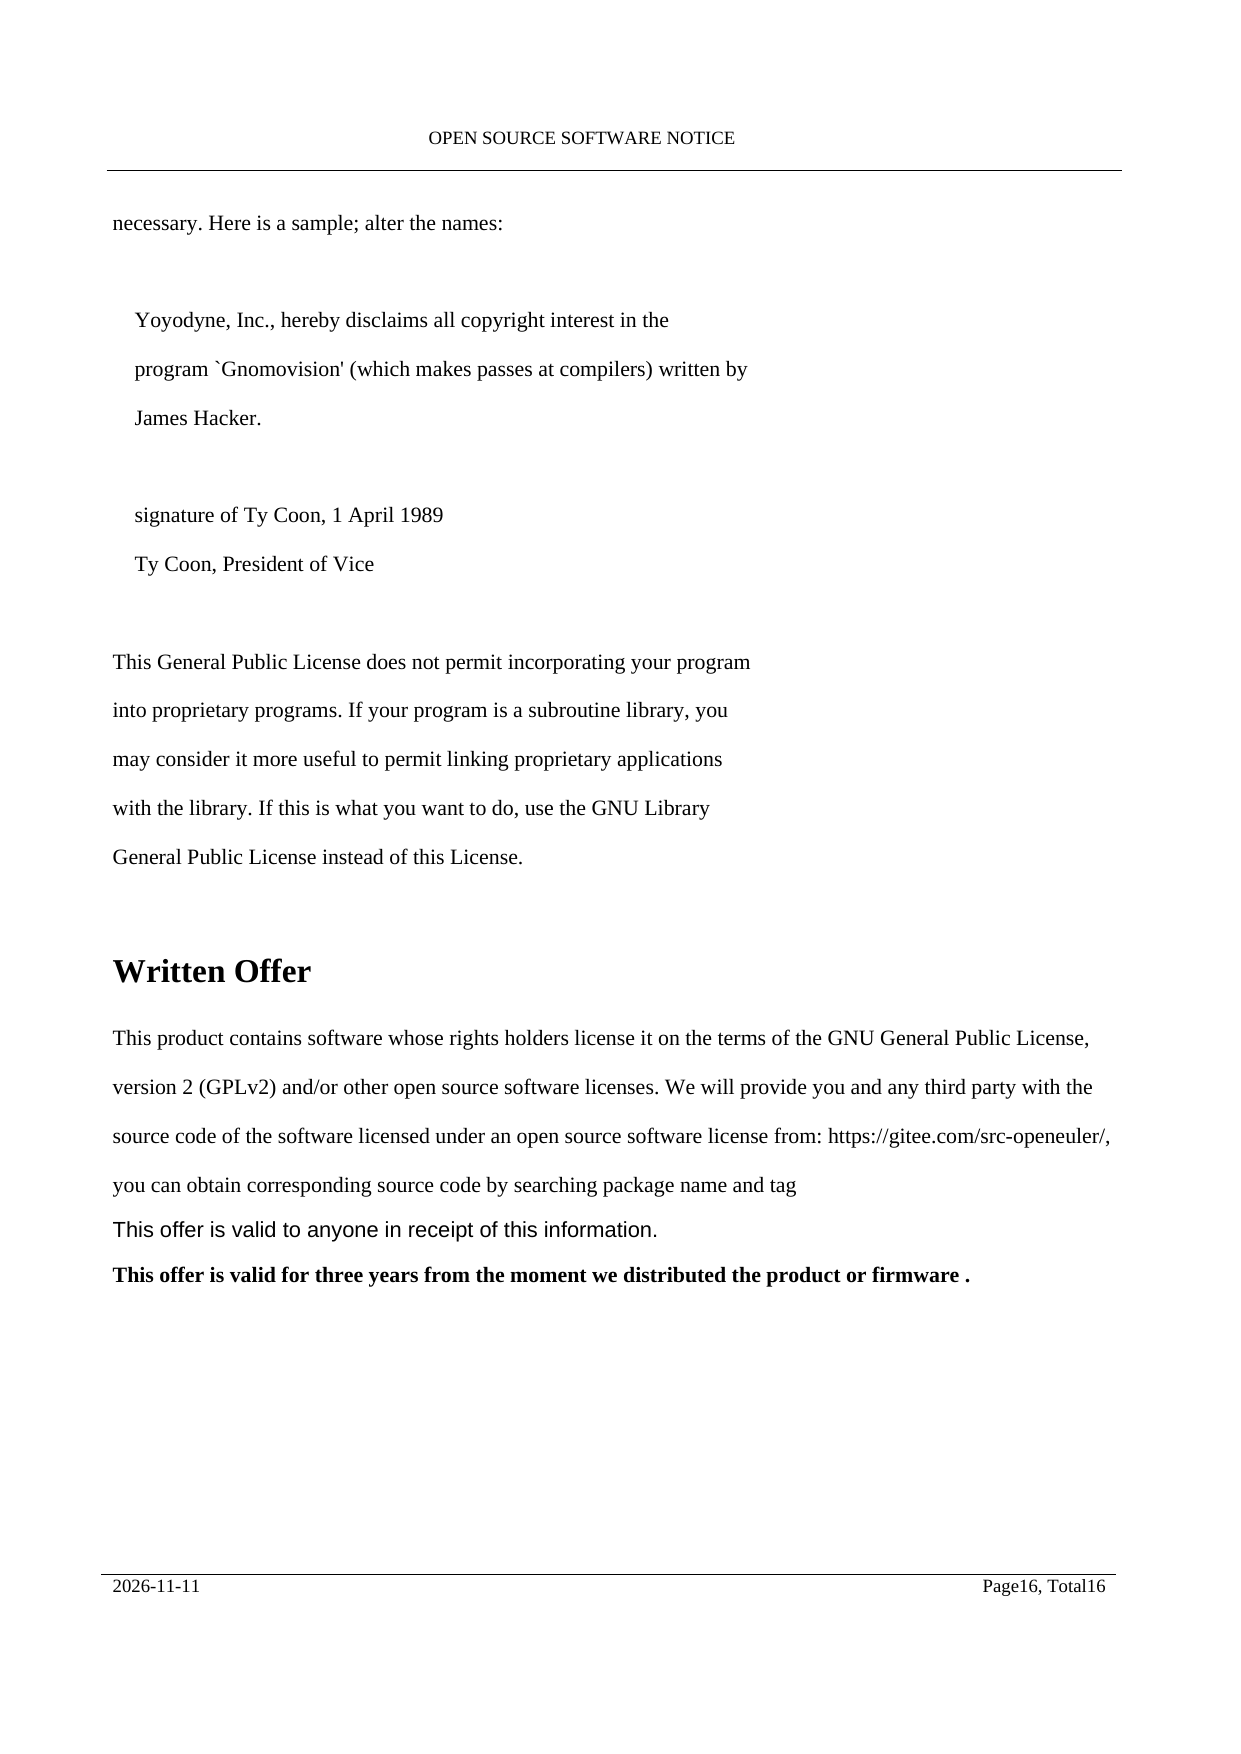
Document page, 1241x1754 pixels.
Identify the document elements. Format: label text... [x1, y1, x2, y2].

text This product contains software whose rights holders license it on the terms of the GNU General Public License, version 2 (GPLv2) and/or other open source software licenses. We will provide you and any third party with the source code of the software licensed under an open source software license from: https://gitee.com/src-openeuler/, you can obtain corresponding source code by searching package name and tag [112, 1022, 1128, 1201]
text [112, 206, 1128, 921]
text Written Offer [112, 938, 1128, 1003]
text This offer is valid to anyone in receipt of this information. [112, 1213, 1128, 1246]
text This offer is valid for three years from the moment we distributed the product or firmware . [112, 1258, 1128, 1291]
